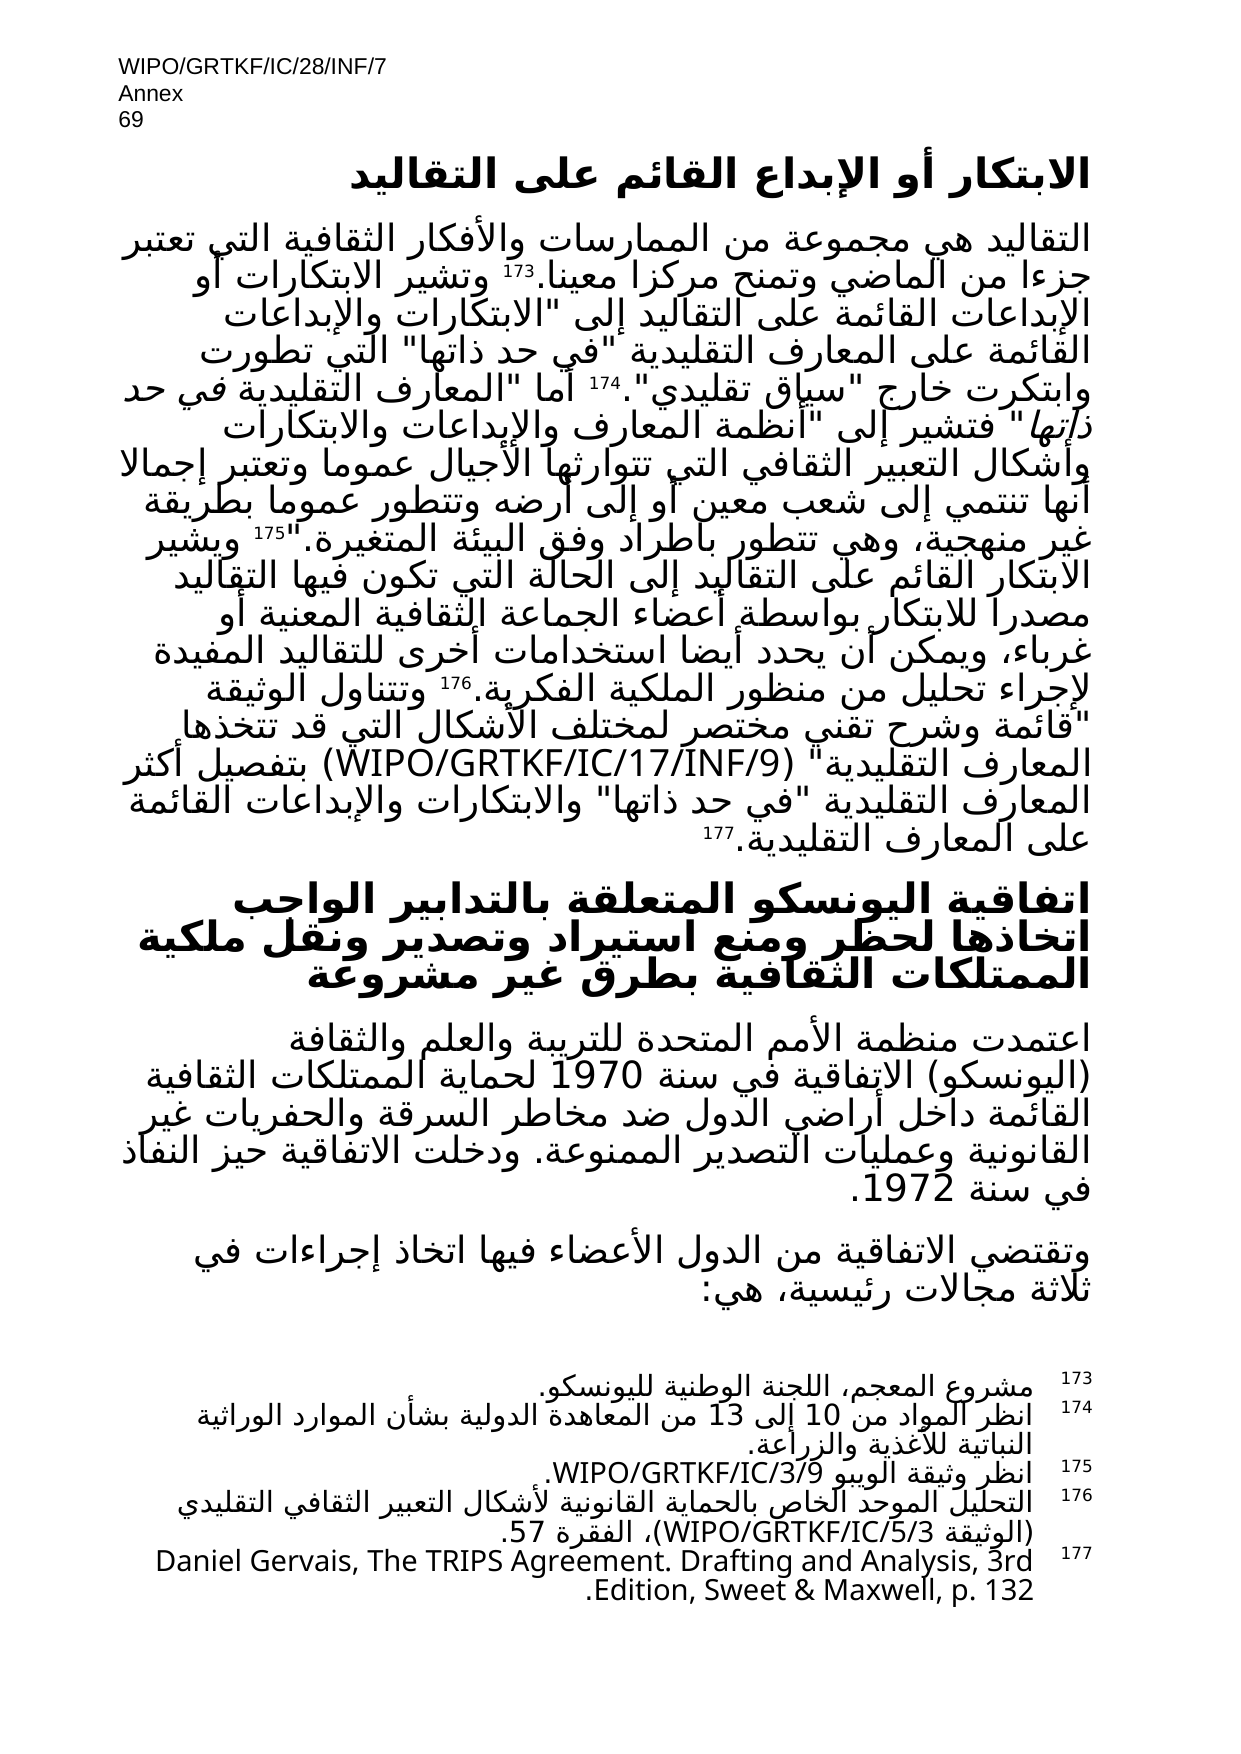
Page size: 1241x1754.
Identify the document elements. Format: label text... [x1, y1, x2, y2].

text اتفاقية اليونسكو المتعلقة بالتدابير الواجب اتخاذها لحظر ومنع استيراد وتصدير ونقل ملكية الممتلكات الثقافية بطرق غير مشروعة [118, 883, 1092, 996]
text الابتكار أو الإبداع القائم على التقاليد [842, 158, 1092, 196]
text التقاليد هي مجموعة من الممارسات والأفكار الثقافية التي تعتبر جزءا من الماضي وتمنح مركزا معينا. وتشير الابتكارات أو الإبداعات القائمة على التقاليد إلى "الابتكارات والإبداعات القائمة على المعارف التقليدية "في حد ذاتها" التي تطورت وابتكرت خارج "سياق تقليدي". أما "المعارف التقليدية في حد ذاتها" فتشير إلى "أنظمة المعارف والإبداعات والابتكارات وأشكال التعبير الثقافي التي تتوارثها الأجيال عموما وتعتبر إجمالا أنها تنتمي إلى شعب معين أو إلى أرضه وتتطور عموما بطريقة غير منهجية، وهي تتطور باطراد وفق البيئة المتغيرة." ويشير الابتكار القائم على التقاليد إلى الحالة التي تكون فيها التقاليد مصدرا للابتكار بواسطة أعضاء الجماعة الثقافية المعنية أو غرباء، ويمكن أن يحدد أيضا استخدامات أخرى للتقاليد المفيدة لإجراء تحليل من منظور الملكية الفكرية. وتتناول الوثيقة "قائمة وشرح تقني مختصر لمختلف الأشكال التي قد تتخذها المعارف التقليدية" (WIPO/GRTKF/IC/17/INF/9) بتفصيل أكثر المعارف التقليدية "في حد ذاتها" والابتكارات والإبداعات القائمة على المعارف التقليدية. [118, 221, 1092, 858]
text اعتمدت منظمة الأمم المتحدة للتريبة والعلم والثقافة (اليونسكو) الاتفاقية في سنة 1970 لحماية الممتلكات الثقافية القائمة داخل أراضي الدول ضد مخاطر السرقة والحفريات غير القانونية وعمليات التصدير الممنوعة. ودخلت الاتفاقية حيز النفاذ في سنة 1972. [118, 1021, 1092, 1208]
text الابتكار أو الإبداع القائم على التقاليد [118, 158, 855, 196]
text وتقتضي الاتفاقية من الدول الأعضاء فيها اتخاذ إجراءات في ثلاثة مجالات رئيسية، هي: [118, 1233, 1092, 1308]
